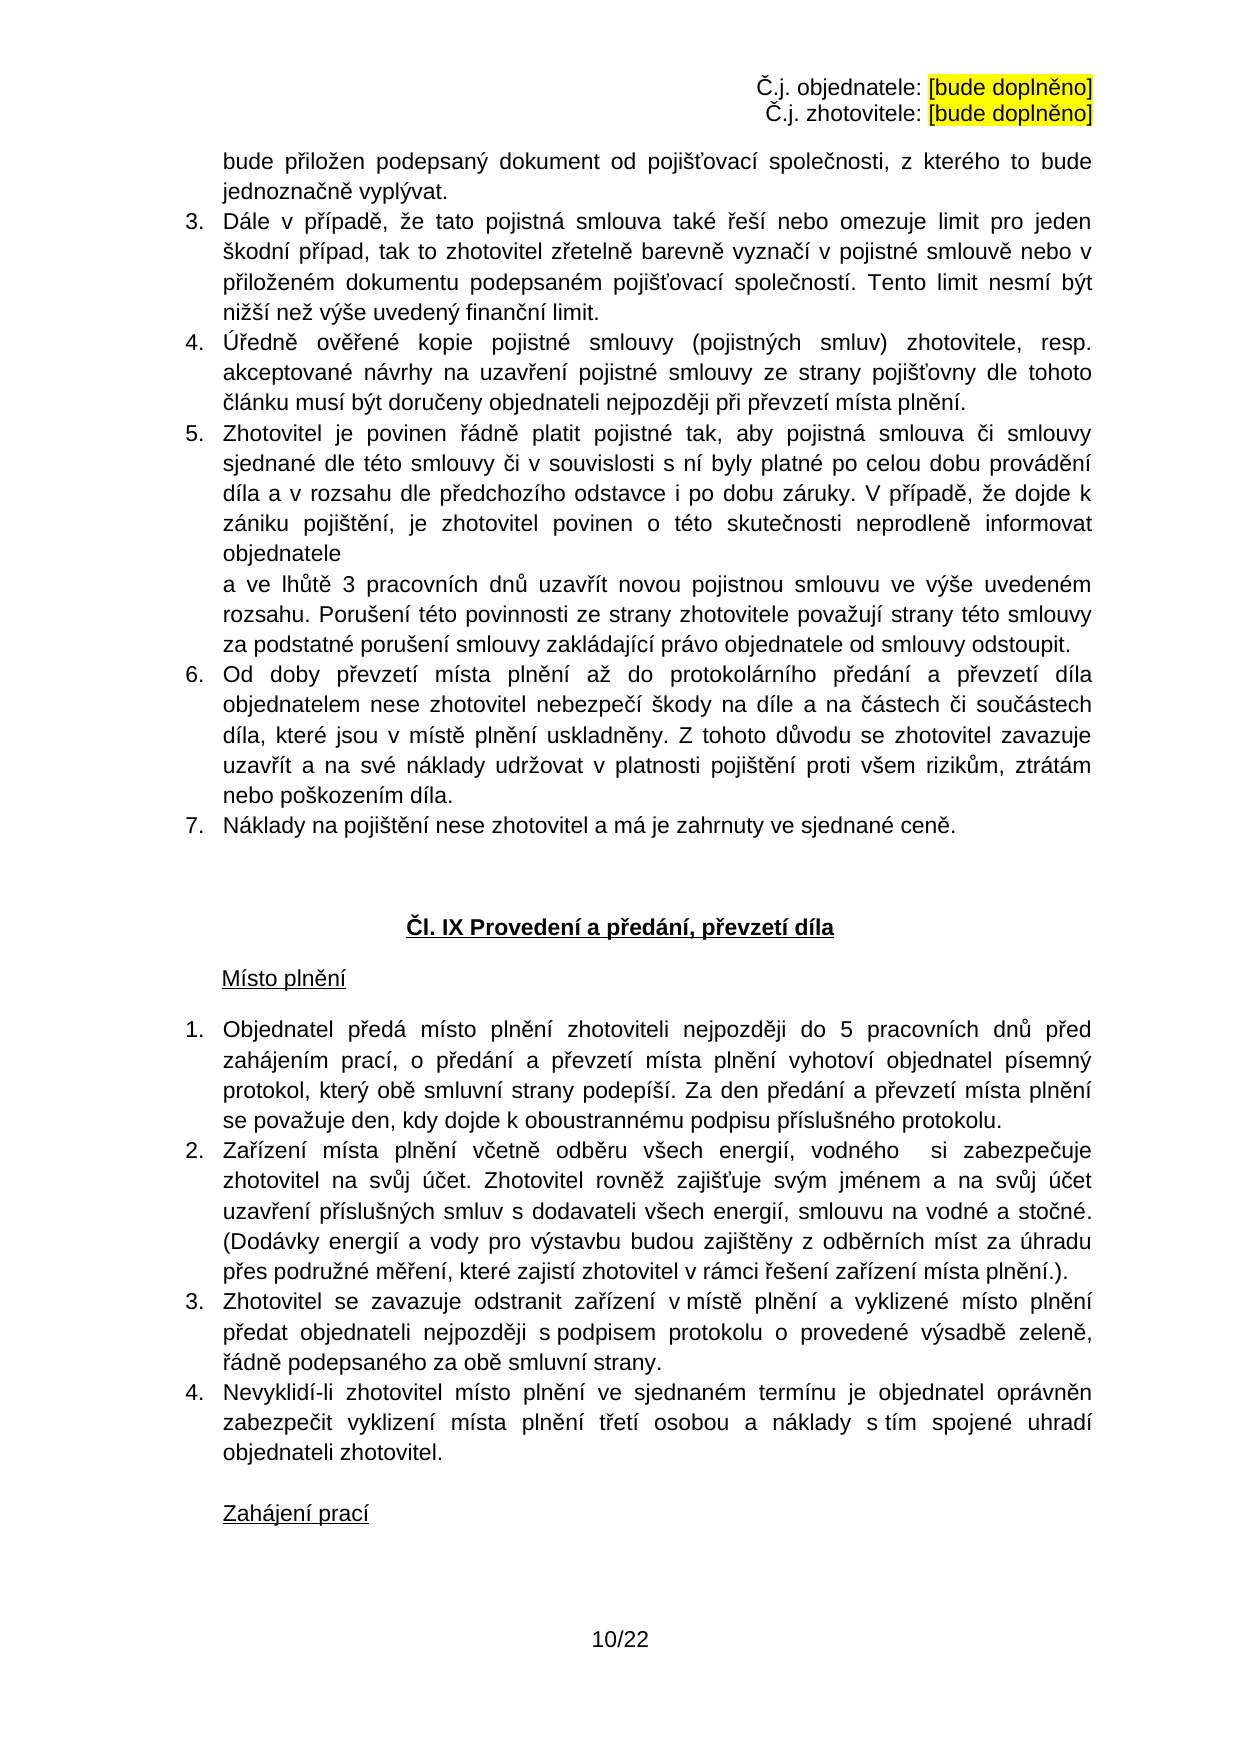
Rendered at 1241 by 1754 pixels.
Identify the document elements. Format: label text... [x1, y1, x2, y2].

list Objednatel předá místo plnění zhotoviteli nejpozději do 5 pracovních dnů před zahájením prací, o předání a převzetí místa plnění vyhotoví objednatel písemný protokol, který obě smluvní strany podepíší. Za den předání a převzetí místa plnění se považuje den, kdy dojde k oboustrannému podpisu příslušného protokolu. [185, 1016, 1093, 1133]
list Nevyklidí-li zhotovitel místo plnění ve sjednaném termínu je objednatel oprávněn zabezpečit vyklizení místa plnění třetí osobou a náklady s tím spojené uhradí objednateli zhotovitel. [185, 1379, 1093, 1466]
list Úředně ověřené kopie pojistné smlouvy (pojistných smluv) zhotovitele, resp. akceptované návrhy na uzavření pojistné smlouvy ze strany pojišťovny dle tohoto článku musí být doručeny objednateli nejpozději při převzetí místa plnění. [185, 329, 1093, 416]
list Zařízení místa plnění včetně odběru všech energií, vodného si zabezpečuje zhotovitel na svůj účet. Zhotovitel rovněž zajišťuje svým jménem a na svůj účet uzavření příslušných smluv s dodavateli všech energií, smlouvu na vodné a stočné. (Dodávky energií a vody pro výstavbu budou zajištěny z odběrních míst za úhradu přes podružné měření, které zajistí zhotovitel v rámci řešení zařízení místa plnění.). [185, 1137, 1093, 1284]
list Dále v případě, že tato pojistná smlouva také řeší nebo omezuje limit pro jeden škodní případ, tak to zhotovitel zřetelně barevně vyznačí v pojistné smlouvě nebo v přiloženém dokumentu podepsaném pojišťovací společností. Tento limit nesmí být nižší než výše uvedený finanční limit. [185, 208, 1093, 325]
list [185, 148, 1093, 204]
text Čl. IX Provedení a předání, převzetí díla [148, 914, 1093, 941]
list Zahájení prací [223, 1500, 1093, 1526]
list Zhotovitel je povinen řádně platit pojistné tak, aby pojistná smlouva či smlouvy sjednané dle této smlouvy či v souvislosti s ní byly platné po celou dobu provádění díla a v rozsahu dle předchozího odstavce i po dobu záruky. V případě, že dojde k zániku pojištění, je zhotovitel povinen o této skutečnosti neprodleně informovat objednatele a ve lhůtě 3 pracovních dnů uzavřít novou pojistnou smlouvu ve výše uvedeném rozsahu. Porušení této povinnosti ze strany zhotovitele považují strany této smlouvy za podstatné porušení smlouvy zakládající právo objednatele od smlouvy odstoupit. [185, 419, 1093, 657]
list Zhotovitel se zavazuje odstranit zařízení v místě plnění a vyklizené místo plnění předat objednateli nejpozději s podpisem protokolu o provedené výsadbě zeleně, řádně podepsaného za obě smluvní strany. [185, 1288, 1093, 1375]
list Od doby převzetí místa plnění až do protokolárního předání a převzetí díla objednatelem nese zhotovitel nebezpečí škody na díle a na částech či součástech díla, které jsou v místě plnění uskladněny. Z tohoto důvodu se zhotovitel zavazuje uzavřít a na své náklady udržovat v platnosti pojištění proti všem rizikům, ztrátám nebo poškozením díla. [185, 661, 1093, 808]
list Náklady na pojištění nese zhotovitel a má je zahrnuty ve sjednané ceně. [185, 812, 1093, 838]
text Místo plnění [148, 965, 1093, 992]
